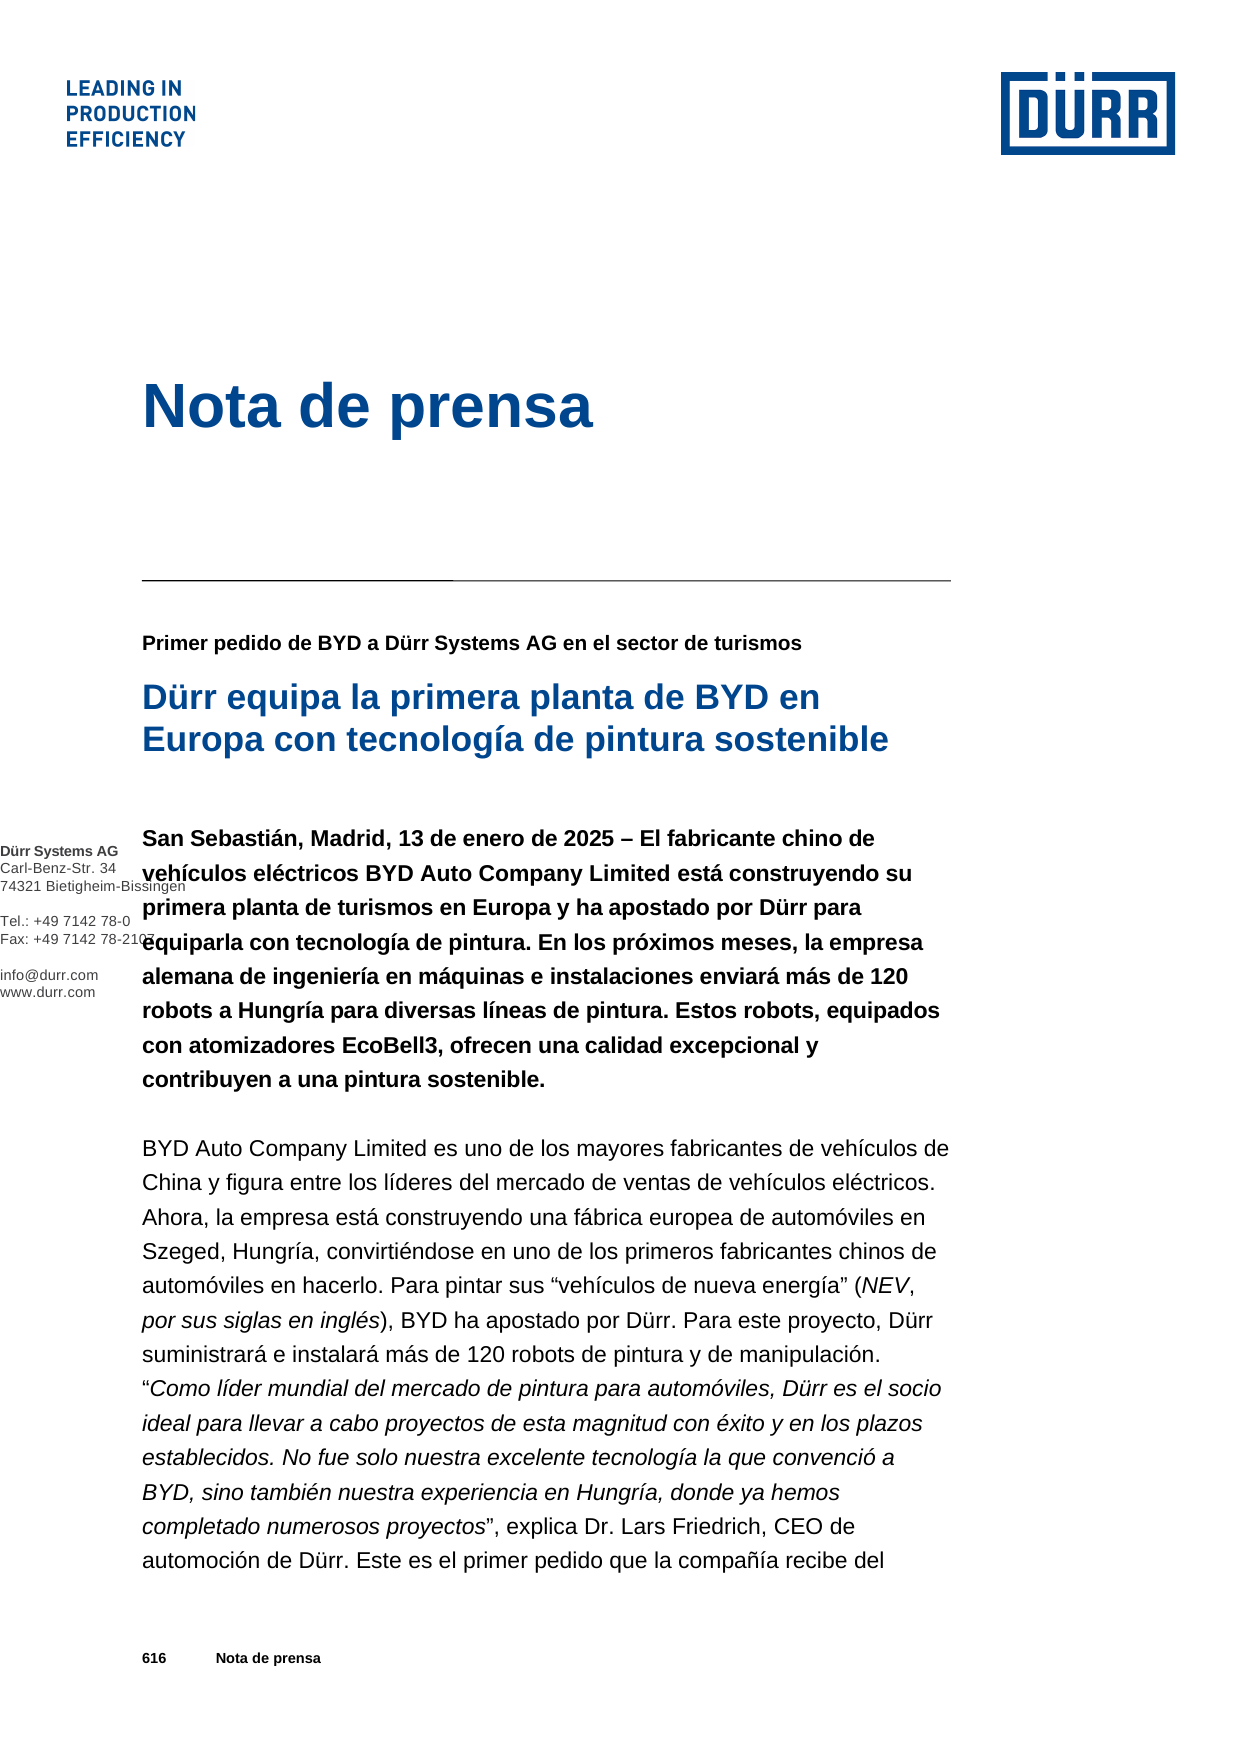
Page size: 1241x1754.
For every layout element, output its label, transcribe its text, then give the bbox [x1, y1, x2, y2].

picture [1001, 72, 1175, 155]
text San Sebastián, Madrid, 13 de enero de 2025 – El fabricante chino de vehículos eléctricos BYD Auto Company Limited está construyendo su primera planta de turismos en Europa y ha apostado por Dürr para equiparla con tecnología de pintura. En los próximos meses, la empresa alemana de ingeniería en máquinas e instalaciones enviará más de 120 robots a Hungría para diversas líneas de pintura. Estos robots, equipados con atomizadores EcoBell3, ofrecen una calidad excepcional y contribuyen a una pintura sostenible. [142, 817, 951, 1092]
text Dürr equipa la primera planta de BYD en Europa con tecnología de pintura sostenible [142, 676, 951, 759]
picture [67, 80, 196, 147]
text Primer pedido de BYD a Dürr Systems AG en el sector de turismos [142, 628, 951, 655]
text Nota de prensa [142, 366, 951, 441]
